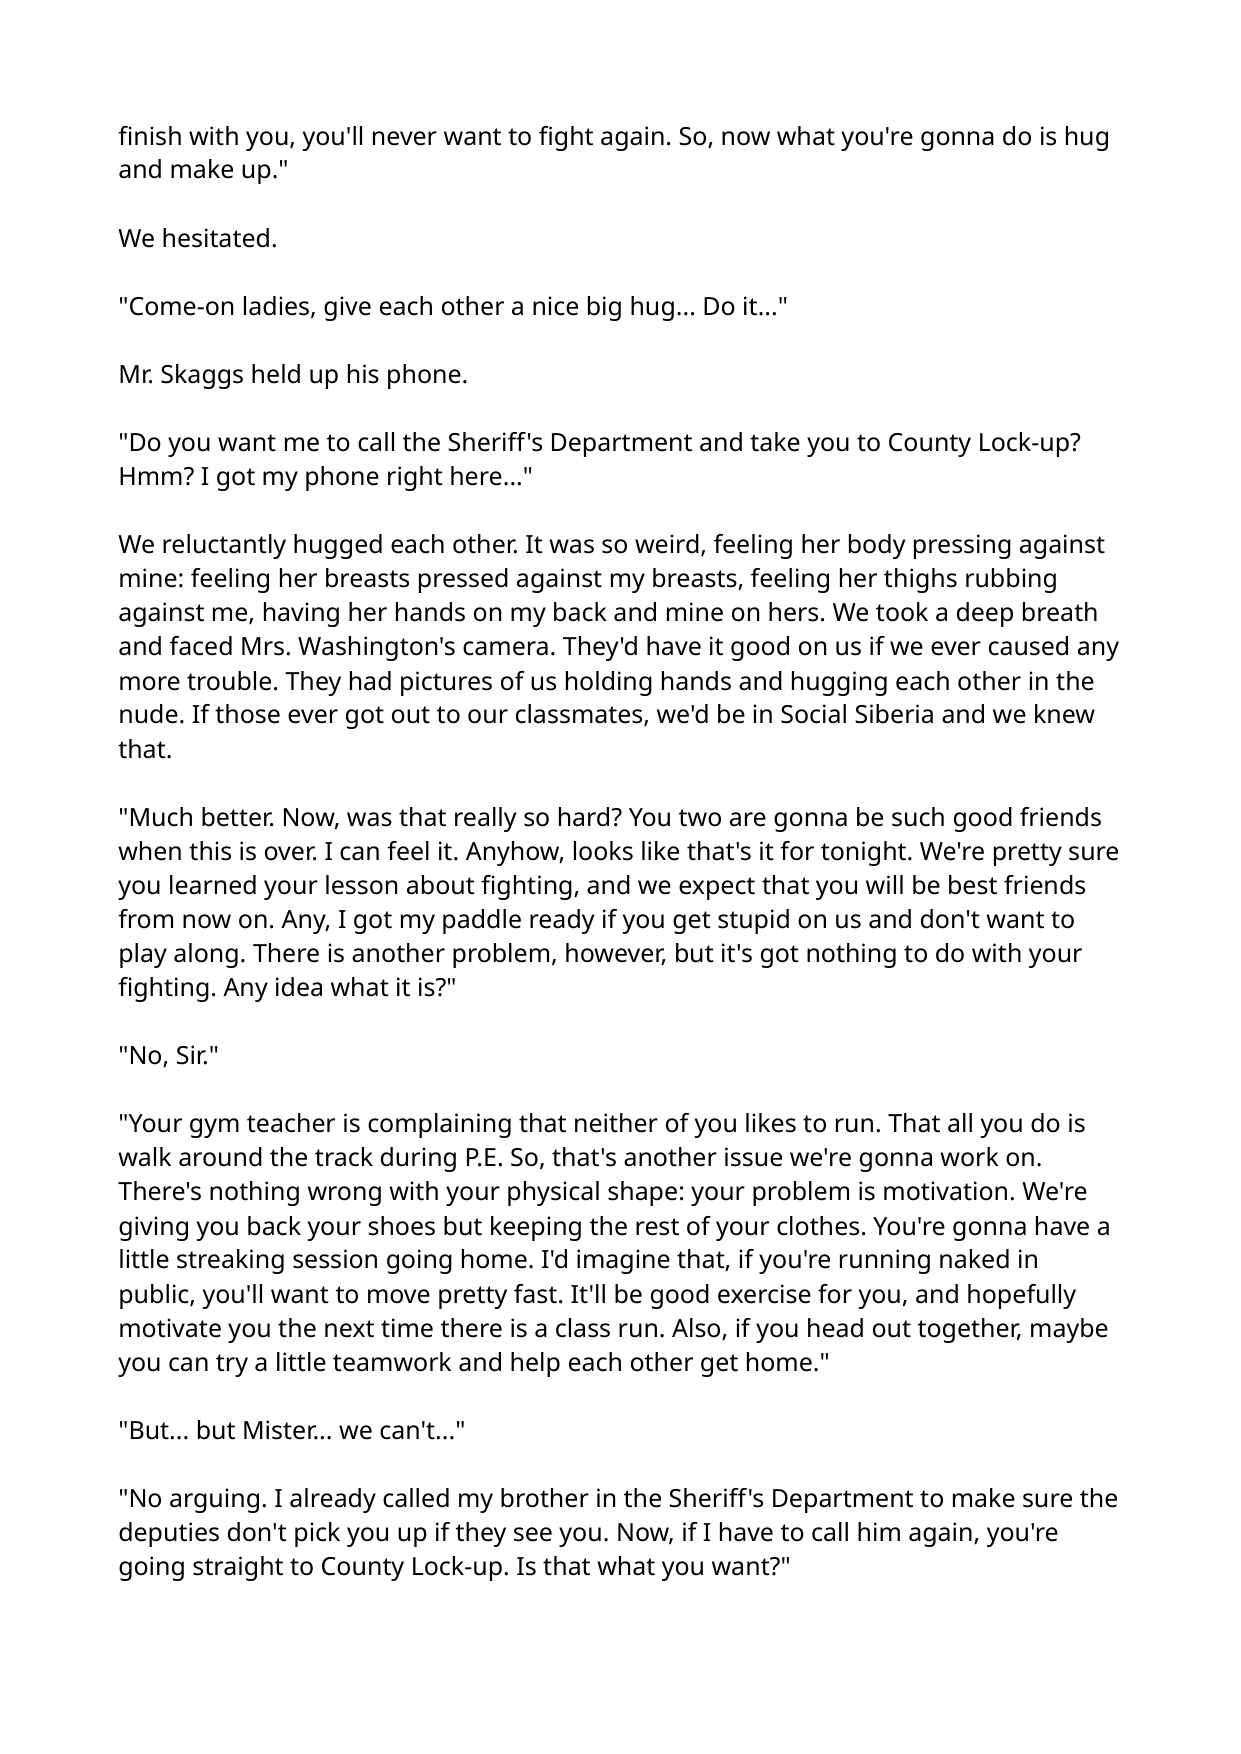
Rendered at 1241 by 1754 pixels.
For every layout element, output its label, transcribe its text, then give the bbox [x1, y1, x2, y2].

text "But... but Mister... we can't..." [118, 1412, 1122, 1447]
text We hesitated. [118, 220, 1122, 254]
text "No arguing. I already called my brother in the Sheriff's Department to make sure the deputies don't pick you up if they see you. Now, if I have to call him again, you're going straight to County Lock-up. Is that what you want?" [118, 1481, 1122, 1583]
text "Your gym teacher is complaining that neither of you likes to run. That all you do is walk around the track during P.E. So, that's another issue we're gonna work on. There's nothing wrong with your physical shape: your problem is motivation. We're giving you back your shoes but keeping the rest of your clothes. You're gonna have a little streaking session going home. I'd imagine that, if you're running naked in public, you'll want to move pretty fast. It'll be good exercise for you, and hopefully motivate you the next time there is a class run. Also, if you head out together, maybe you can try a little teamwork and help each other get home." [118, 1106, 1122, 1378]
text We reluctantly hugged each other. It was so weird, feeling her body pressing against mine: feeling her breasts pressed against my breasts, feeling her thighs rubbing against me, having her hands on my back and mine on hers. We took a deep breath and faced Mrs. Washington's camera. They'd have it good on us if we ever caused any more trouble. They had pictures of us holding hands and hugging each other in the nude. If those ever got out to our classmates, we'd be in Social Siberia and we knew that. [118, 527, 1122, 765]
text "Come-on ladies, give each other a nice big hug... Do it..." [118, 288, 1122, 322]
text Mr. Skaggs held up his phone. [118, 357, 1122, 391]
text "Do you want me to call the Sheriff's Department and take you to County Lock-up? Hmm? I got my phone right here..." [118, 425, 1122, 493]
text "Much better. Now, was that really so hard? You two are gonna be such good friends when this is over. I can feel it. Anyhow, looks like that's it for tonight. We're pretty sure you learned your lesson about fighting, and we expect that you will be best friends from now on. Any, I got my paddle ready if you get stupid on us and don't want to play along. There is another problem, however, but it's got nothing to do with your fighting. Any idea what it is?" [118, 799, 1122, 1004]
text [118, 118, 1122, 186]
text "No, Sir." [118, 1038, 1122, 1072]
